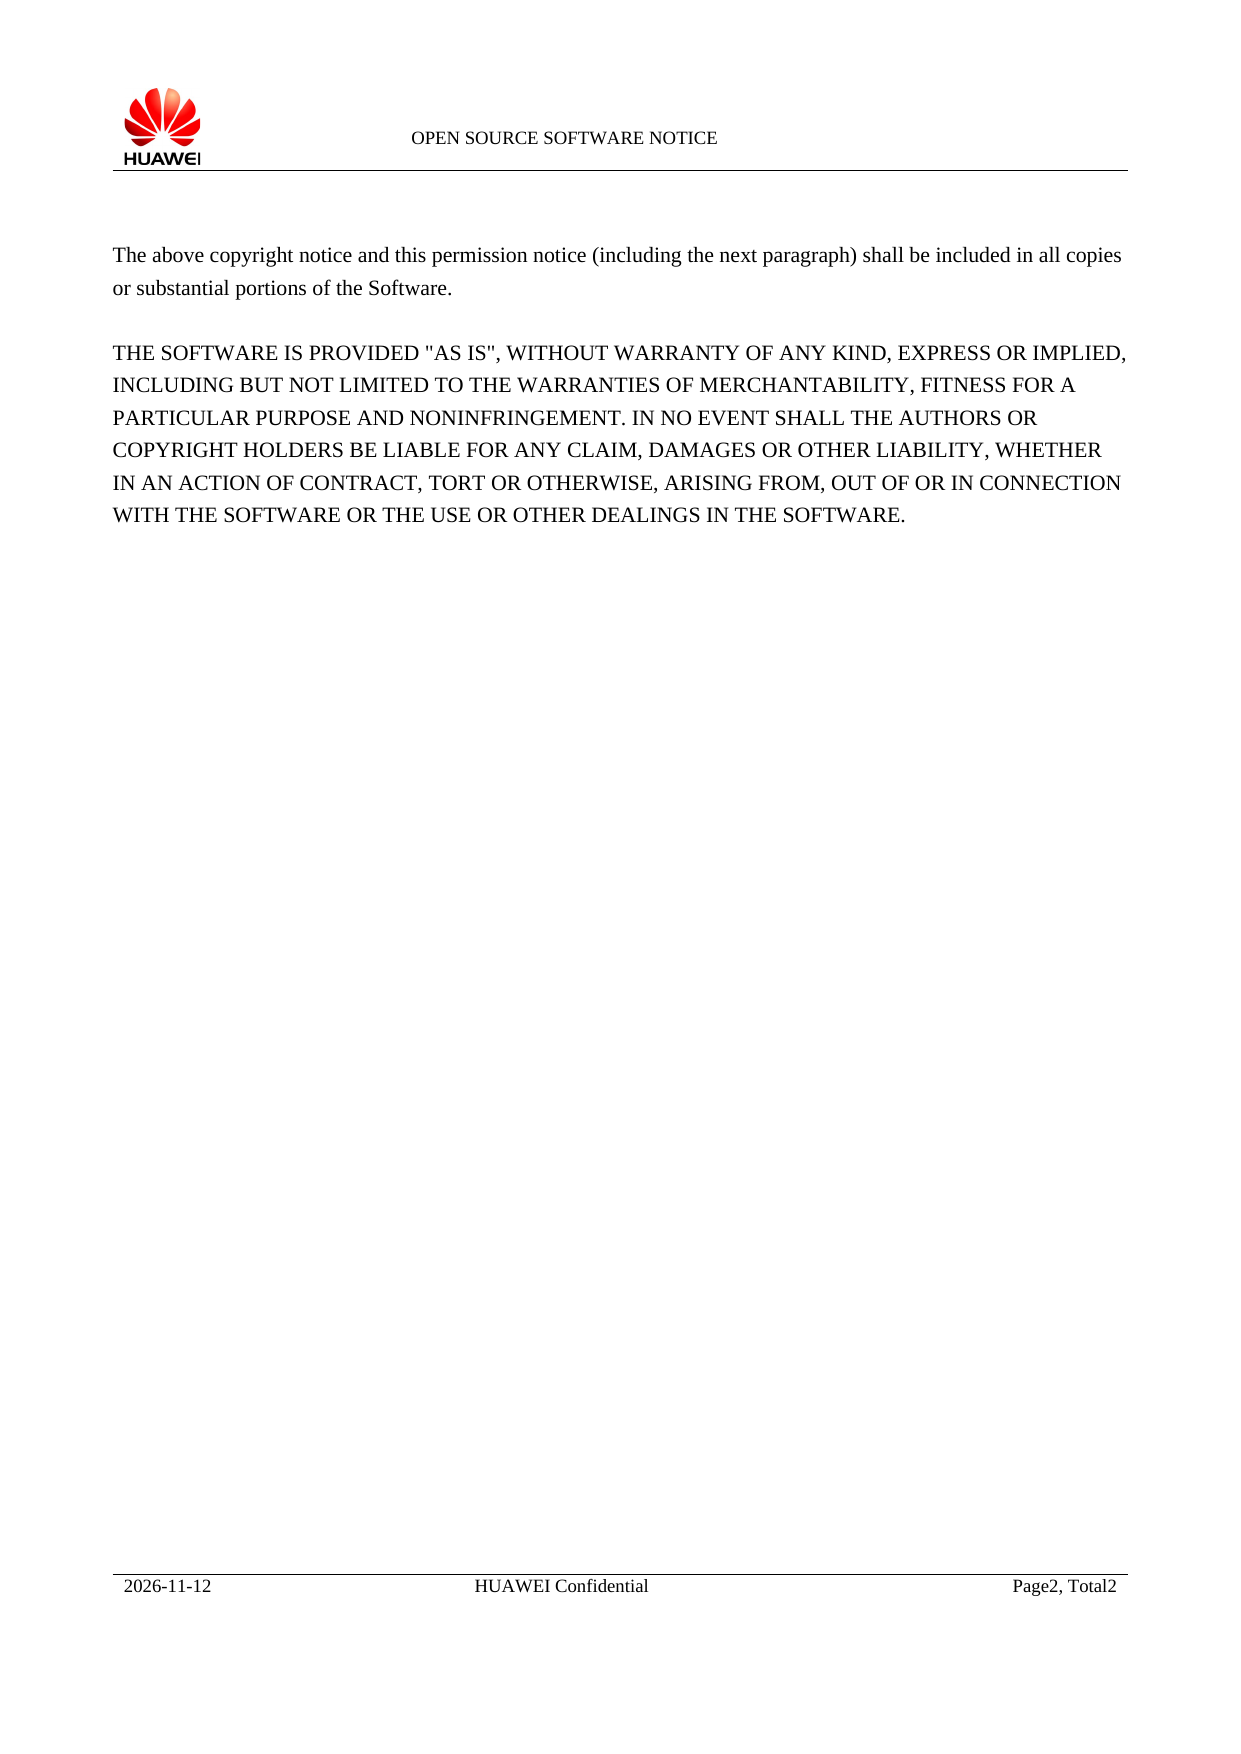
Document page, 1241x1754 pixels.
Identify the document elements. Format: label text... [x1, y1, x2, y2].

picture [124, 88, 201, 165]
